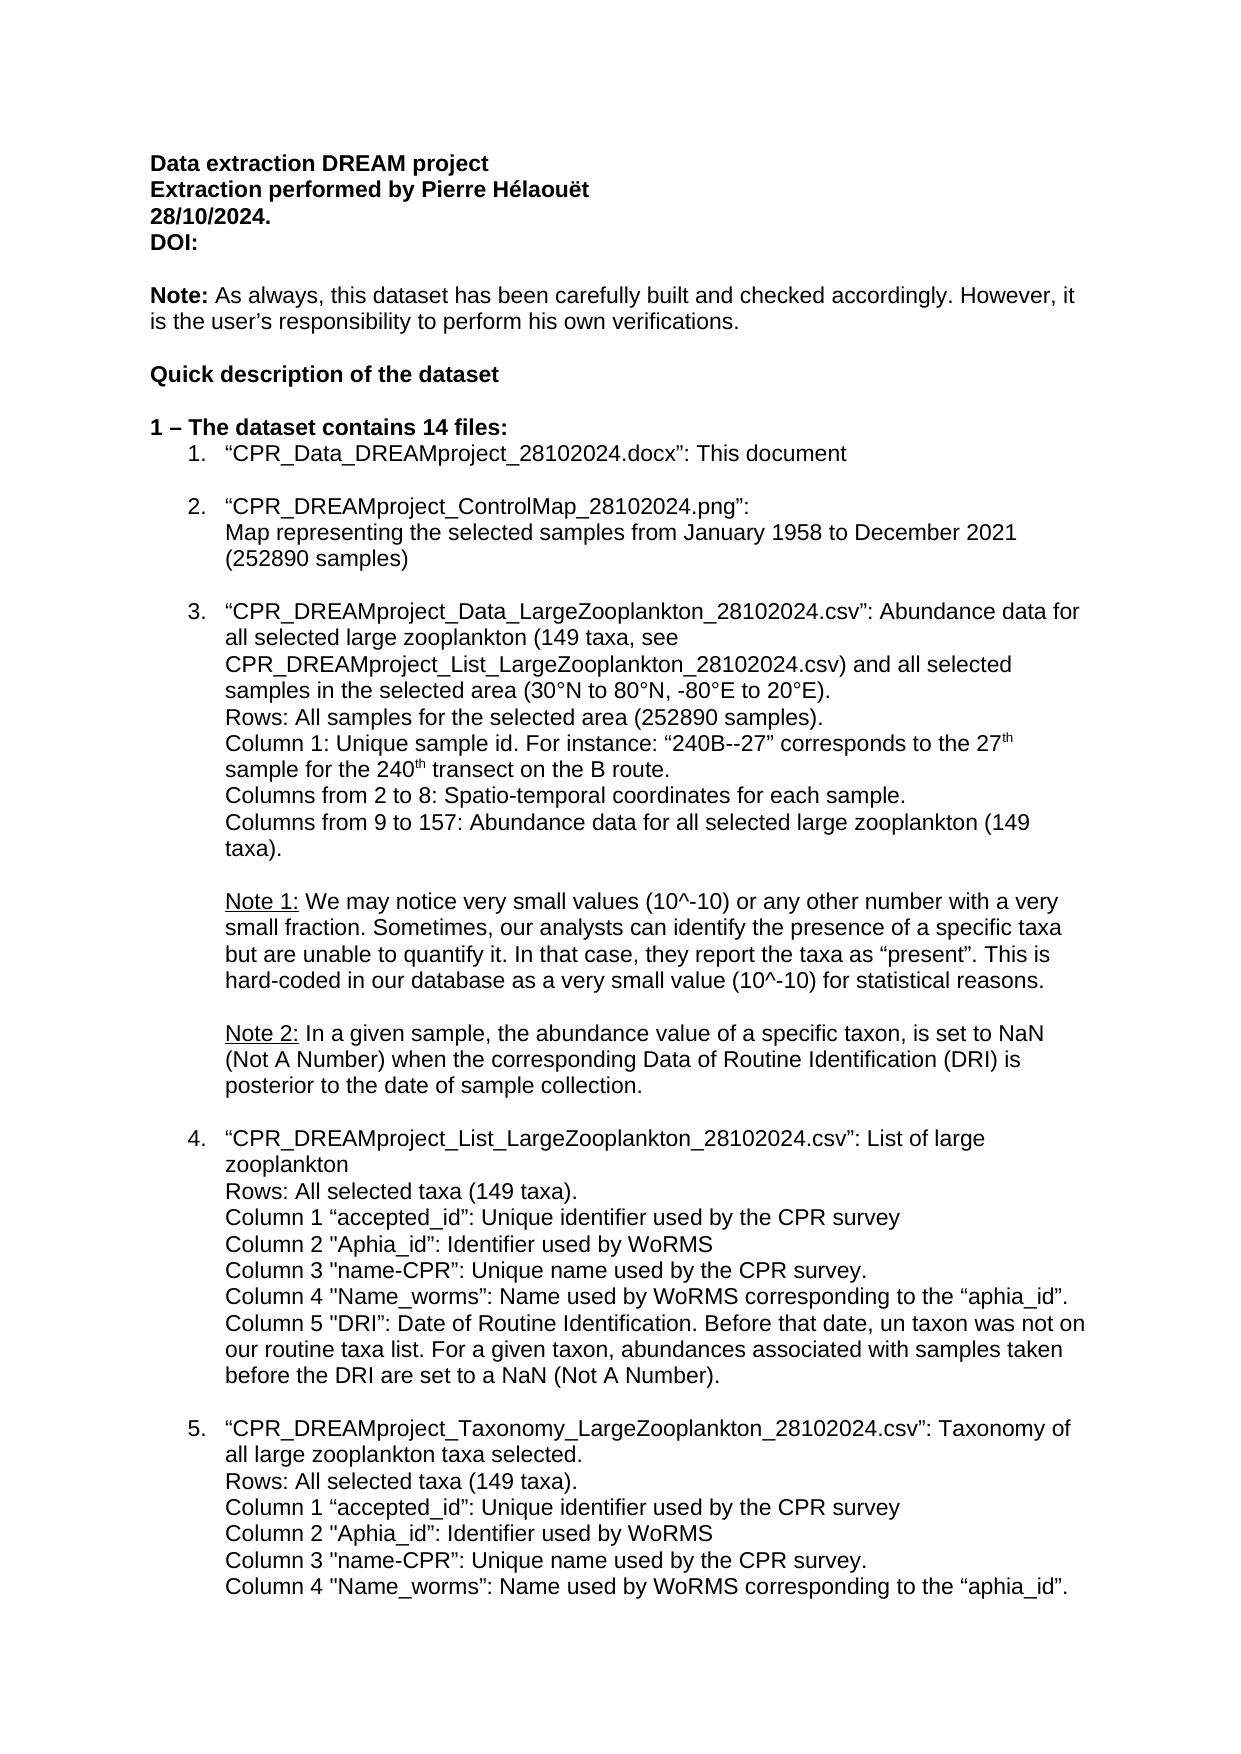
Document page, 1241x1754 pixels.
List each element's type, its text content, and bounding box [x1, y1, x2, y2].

list Column 1 “accepted_id”: Unique identifier used by the CPR survey [225, 1494, 1090, 1520]
list Rows: All selected taxa (149 taxa). [225, 1468, 1090, 1494]
text 1 – The dataset contains 14 files: [150, 413, 1090, 440]
list Note 2: In a given sample, the abundance value of a specific taxon, is set to NaN (Not A Number) when the corresponding Data of Routine Identification (DRI) is posterior to the date of sample collection. [225, 1020, 1090, 1099]
list Map representing the selected samples from January 1958 to December 2021 (252890 samples) [225, 519, 1090, 572]
list “CPR_DREAMproject_Taxonomy_LargeZooplankton_28102024.csv”: Taxonomy of all large zooplankton taxa selected. [187, 1415, 1090, 1468]
list Columns from 9 to 157: Abundance data for all selected large zooplankton (149 taxa). [225, 809, 1090, 862]
list Column 1: Unique sample id. For instance: “240B--27” corresponds to the 27th sample for the 240th transect on the B route. [225, 730, 1090, 782]
text DOI: [150, 229, 1090, 255]
text Quick description of the dataset [150, 361, 1090, 387]
list Rows: All samples for the selected area (252890 samples). [225, 703, 1090, 730]
list “CPR_DREAMproject_ControlMap_28102024.png”: [187, 493, 1090, 519]
list Column 2 "Aphia_id”: Identifier used by WoRMS [225, 1231, 1090, 1257]
list Column 3 "name-CPR”: Unique name used by the CPR survey. [225, 1257, 1090, 1283]
text Extraction performed by Pierre Hélaouët [150, 176, 1090, 203]
list Columns from 2 to 8: Spatio-temporal coordinates for each sample. [225, 782, 1090, 809]
list “CPR_Data_DREAMproject_28102024.docx”: This document [187, 440, 1090, 466]
list Column 5 "DRI”: Date of Routine Identification. Before that date, un taxon was not on our routine taxa list. For a given taxon, abundances associated with samples taken before the DRI are set to a NaN (Not A Number). [225, 1309, 1090, 1389]
list Column 3 "name-CPR”: Unique name used by the CPR survey. [225, 1547, 1090, 1573]
list Column 1 “accepted_id”: Unique identifier used by the CPR survey [225, 1204, 1090, 1231]
list Column 2 "Aphia_id”: Identifier used by WoRMS [225, 1520, 1090, 1547]
text Data extraction DREAM project [150, 150, 1090, 176]
list Rows: All selected taxa (149 taxa). [225, 1178, 1090, 1204]
text Note: As always, this dataset has been carefully built and checked accordingly. However, it is the user’s responsibility to perform his own verifications. [150, 282, 1090, 334]
list Note 1: We may notice very small values (10^-10) or any other number with a very small fraction. Sometimes, our analysts can identify the presence of a specific taxa but are unable to quantify it. In that case, they report the taxa as “present”. This is hard-coded in our database as a very small value (10^-10) for statistical reasons. [225, 888, 1090, 993]
list Column 4 "Name_worms”: Name used by WoRMS corresponding to the “aphia_id”. [225, 1573, 1090, 1599]
list “CPR_DREAMproject_List_LargeZooplankton_28102024.csv”: List of large zooplankton [187, 1125, 1090, 1178]
text 28/10/2024. [150, 203, 1090, 229]
list Column 4 "Name_worms”: Name used by WoRMS corresponding to the “aphia_id”. [225, 1283, 1090, 1309]
list “CPR_DREAMproject_Data_LargeZooplankton_28102024.csv”: Abundance data for all selected large zooplankton (149 taxa, see CPR_DREAMproject_List_LargeZooplankton_28102024.csv) and all selected samples in the selected area (30°N to 80°N, -80°E to 20°E). [187, 598, 1090, 703]
